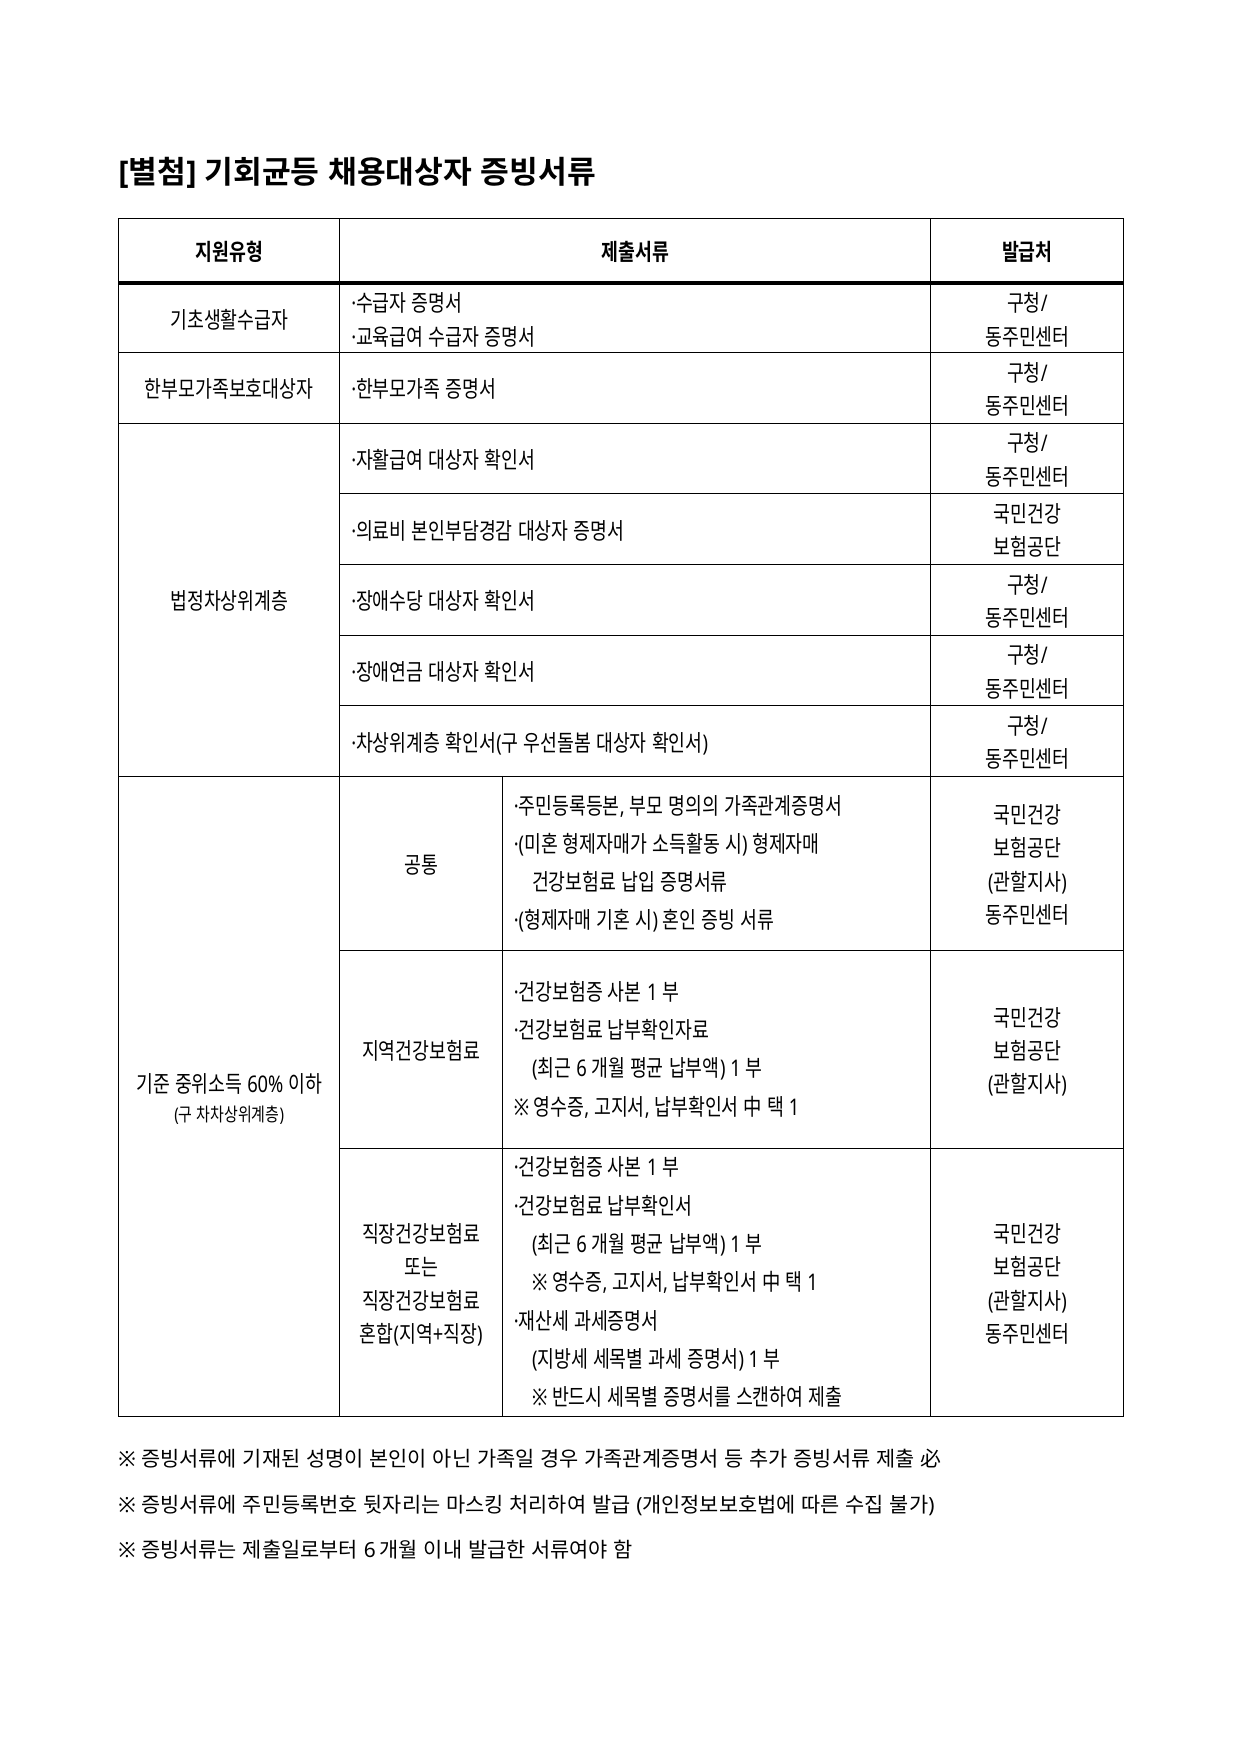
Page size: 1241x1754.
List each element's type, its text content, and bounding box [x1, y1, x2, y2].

text [별첨] 기회균등 채용대상자 증빙서류 [118, 148, 1122, 193]
table_cell ·건강보험증 사본 1부 ·건강보험료 납부확인자료 (최근 6개월 평균 납부액) 1부 ※ 영수증, 고지서, 납부확인서 中 택1 [503, 951, 930, 1148]
table_cell 구청/ 동주민센터 [931, 424, 1123, 493]
table_cell 구청/ 동주민센터 [931, 565, 1123, 634]
table_header 지원유형 [119, 219, 339, 281]
table_cell 국민건강 보험공단 [931, 494, 1123, 564]
table_cell ·자활급여 대상자 확인서 [340, 424, 930, 493]
table_cell ·장애수당 대상자 확인서 [340, 565, 930, 634]
table_cell ·의료비 본인부담경감 대상자 증명서 [340, 494, 930, 564]
table_cell ·수급자 증명서 ·교육급여 수급자 증명서 [340, 285, 930, 352]
table_cell ·주민등록등본, 부모 명의의 가족관계증명서 ·(미혼 형제자매가 소득활동 시) 형제자매 건강보험료 납입 증명서류 ·(형제자매 기혼 시) 혼인 증빙 서류 [503, 777, 930, 950]
table_cell 기초생활수급자 [119, 285, 339, 352]
text ※ 증빙서류는 제출일로부터 6개월 이내 발급한 서류여야 함 [118, 1533, 1122, 1564]
table_cell ·장애연금 대상자 확인서 [340, 636, 930, 705]
table_cell 공통 [340, 777, 502, 950]
table_cell ·한부모가족 증명서 [340, 353, 930, 423]
table_header 제출서류 [340, 219, 930, 281]
table_cell 한부모가족보호대상자 [119, 353, 339, 423]
table_cell 구청/ 동주민센터 [931, 636, 1123, 705]
table_cell 법정차상위계층 [119, 424, 339, 776]
table_header 발급처 [931, 219, 1123, 281]
table_cell 구청/ 동주민센터 [931, 285, 1123, 352]
table_cell ·차상위계층 확인서(구 우선돌봄 대상자 확인서) [340, 706, 930, 776]
table_cell 국민건강 보험공단 (관할지사) [931, 951, 1123, 1148]
table_cell 국민건강 보험공단 (관할지사) 동주민센터 [931, 777, 1123, 950]
text ※ 증빙서류에 주민등록번호 뒷자리는 마스킹 처리하여 발급 (개인정보보호법에 따른 수집 불가) [118, 1488, 1122, 1518]
table_cell 구청/ 동주민센터 [931, 353, 1123, 423]
text ※ 증빙서류에 기재된 성명이 본인이 아닌 가족일 경우 가족관계증명서 등 추가 증빙서류 제출 必 [118, 1443, 1122, 1473]
table_cell 기준 중위소득60% 이하 (구 차차상위계층) [119, 777, 339, 1416]
table_cell 직장건강보험료 또는 직장건강보험료 혼합(지역+직장) [340, 1149, 502, 1416]
table_cell ·건강보험증 사본 1부 ·건강보험료 납부확인서 (최근 6개월 평균 납부액) 1부 ※ 영수증, 고지서, 납부확인서 中 택1 ·재산세 과세증명서 (지방세 세목별 과세 증명서) 1부 ※ 반드시 세목별 증명서를 스캔하여 제출 [503, 1149, 930, 1416]
table_cell 구청/ 동주민센터 [931, 706, 1123, 776]
table_cell 국민건강 보험공단 (관할지사) 동주민센터 [931, 1149, 1123, 1416]
table_cell 지역건강보험료 [340, 951, 502, 1148]
